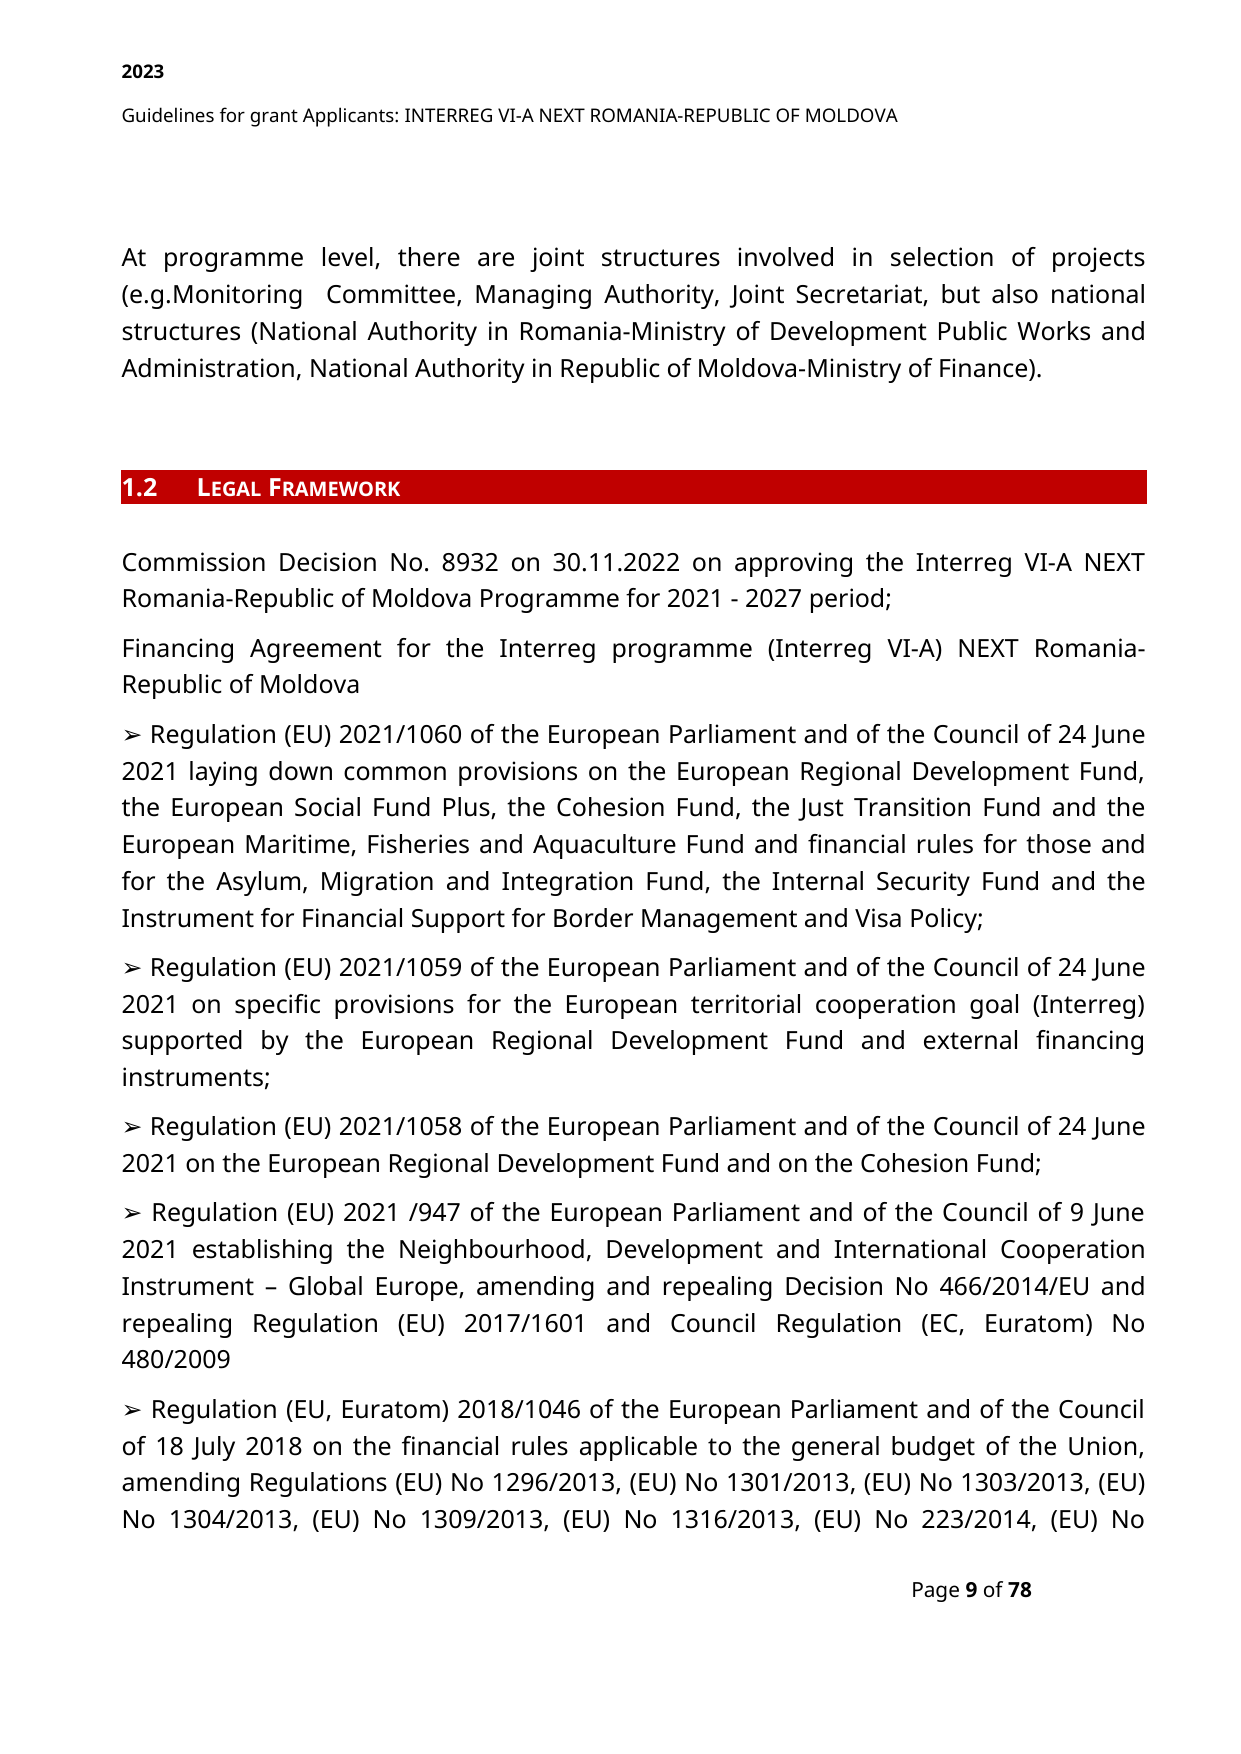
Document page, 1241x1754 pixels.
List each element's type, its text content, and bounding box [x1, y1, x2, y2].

text Commission Decision No. 8932 on 30.11.2022 on approving the Interreg VI-A NEXT Romania-Republic of Moldova Programme for 2021 - 2027 period; [121, 544, 1147, 615]
text ➢ Regulation (EU) 2021/1058 of the European Parliament and of the Council of 24 June 2021 on the European Regional Development Fund and on the Cohesion Fund; [121, 1109, 1147, 1180]
text At programme level, there are joint structures involved in selection of projects (e.g.Monitoring Committee, Managing Authority, Joint Secretariat, but also national structures (National Authority in Romania-Ministry of Development Public Works and Administration, National Authority in Republic of Moldova-Ministry of Finance). [121, 240, 1147, 384]
list Legal Framework [121, 470, 1147, 504]
text ➢ Regulation (EU) 2021 /947 of the European Parliament and of the Council of 9 June 2021 establishing the Neighbourhood, Development and International Cooperation Instrument – Global Europe, amending and repealing Decision No 466/2014/EU and repealing Regulation (EU) 2017/1601 and Council Regulation (EC, Euratom) No 480/2009 [121, 1195, 1147, 1376]
text Financing Agreement for the Interreg programme (Interreg VI-A) NEXT Romania-Republic of Moldova [121, 630, 1147, 701]
text ➢ Regulation (EU) 2021/1059 of the European Parliament and of the Council of 24 June 2021 on specific provisions for the European territorial cooperation goal (Interreg) supported by the European Regional Development Fund and external financing instruments; [121, 949, 1147, 1094]
text ➢ Regulation (EU) 2021/1060 of the European Parliament and of the Council of 24 June 2021 laying down common provisions on the European Regional Development Fund, the European Social Fund Plus, the Cohesion Fund, the Just Transition Fund and the European Maritime, Fisheries and Aquaculture Fund and financial rules for those and for the Asylum, Migration and Integration Fund, the Internal Security Fund and the Instrument for Financial Support for Border Management and Visa Policy; [121, 716, 1147, 934]
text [121, 1391, 1147, 1536]
